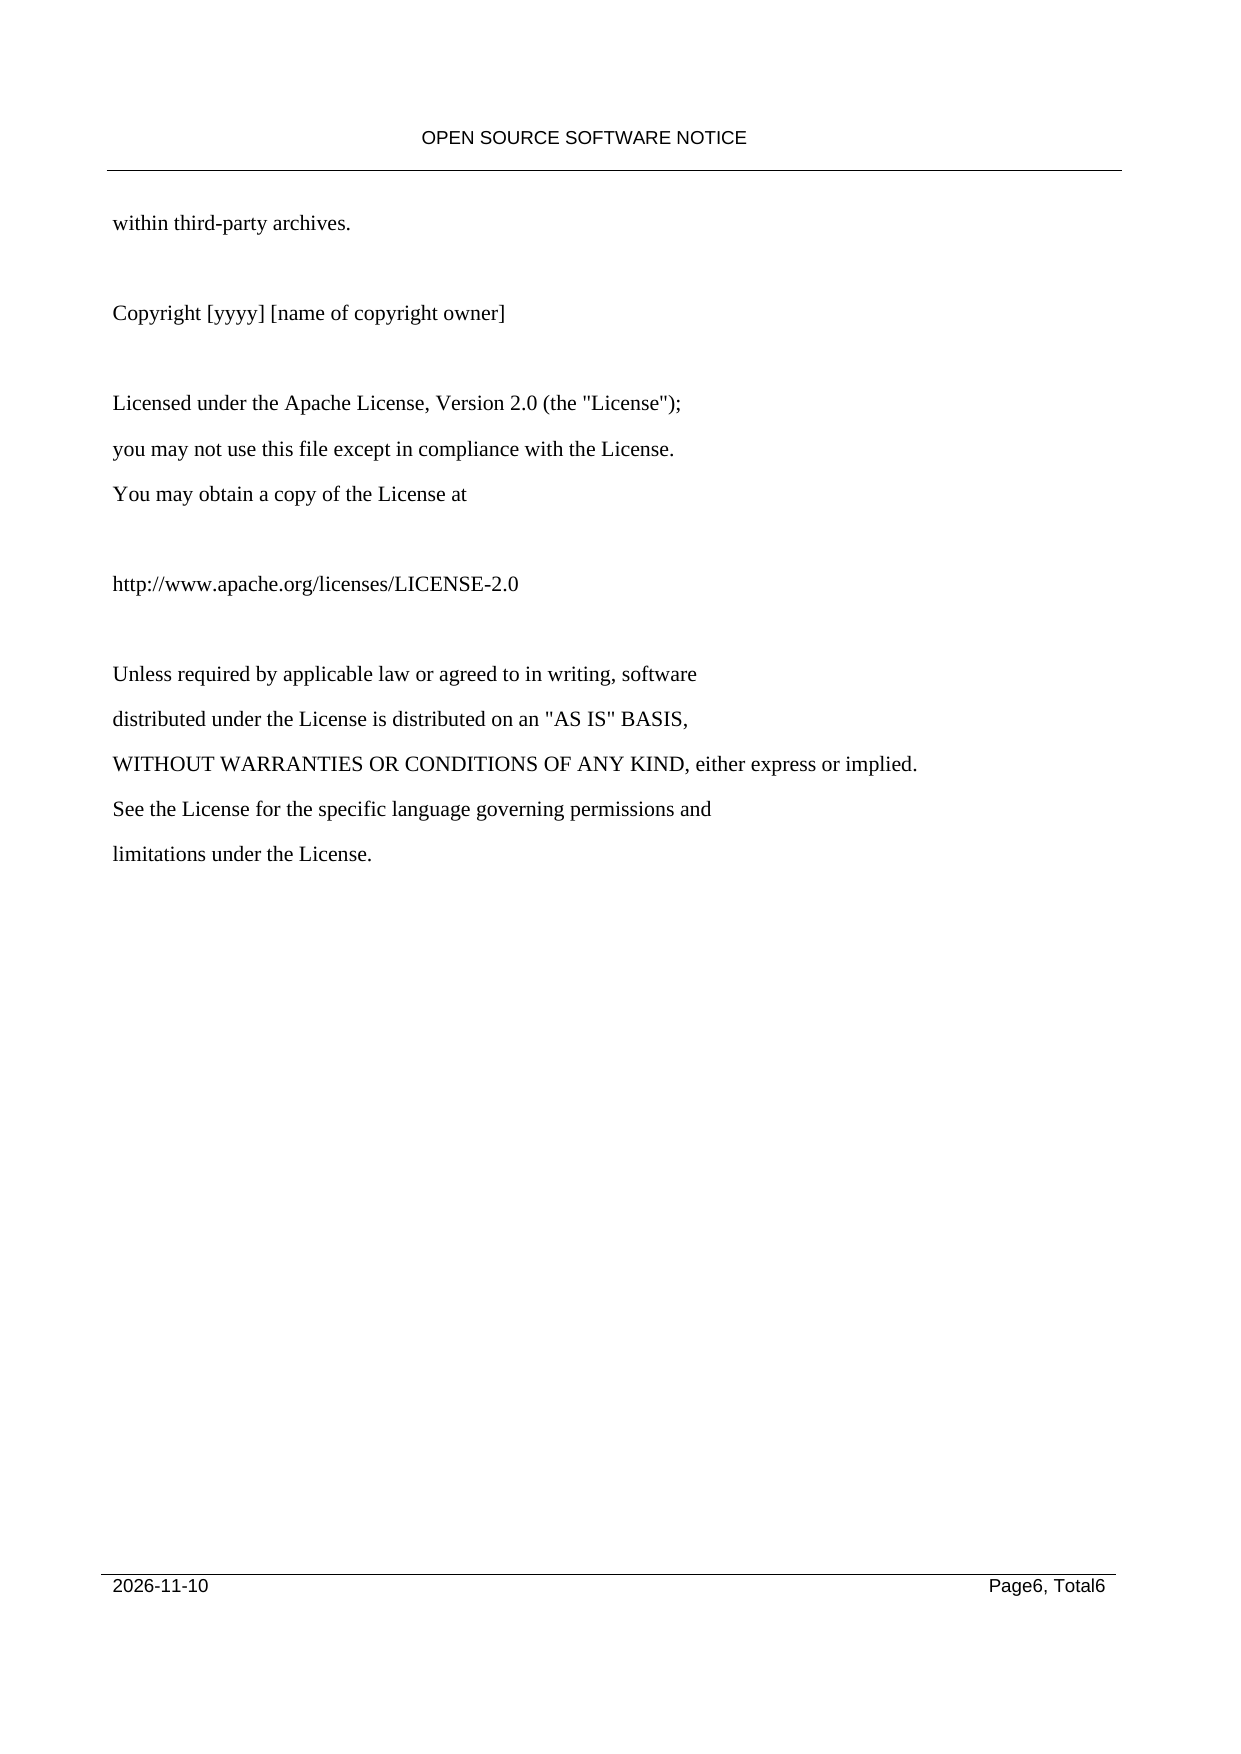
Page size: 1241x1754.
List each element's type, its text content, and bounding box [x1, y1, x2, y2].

text http://www.apache.org/licenses/LICENSE-2.0 [112, 567, 1128, 600]
text WITHOUT WARRANTIES OR CONDITIONS OF ANY KIND, either express or implied. [112, 748, 1128, 780]
text you may not use this file except in compliance with the License. [112, 432, 1128, 464]
text Unless required by applicable law or agreed to in writing, software [112, 657, 1128, 690]
text Copyright [yyyy] [name of copyright owner] [112, 297, 1128, 329]
text You may obtain a copy of the License at [112, 477, 1128, 509]
text See the License for the specific language governing permissions and [112, 793, 1128, 825]
text distributed under the License is distributed on an "AS IS" BASIS, [112, 702, 1128, 735]
text Licensed under the Apache License, Version 2.0 (the "License"); [112, 387, 1128, 419]
text limitations under the License. [112, 838, 1128, 870]
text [112, 206, 1128, 239]
